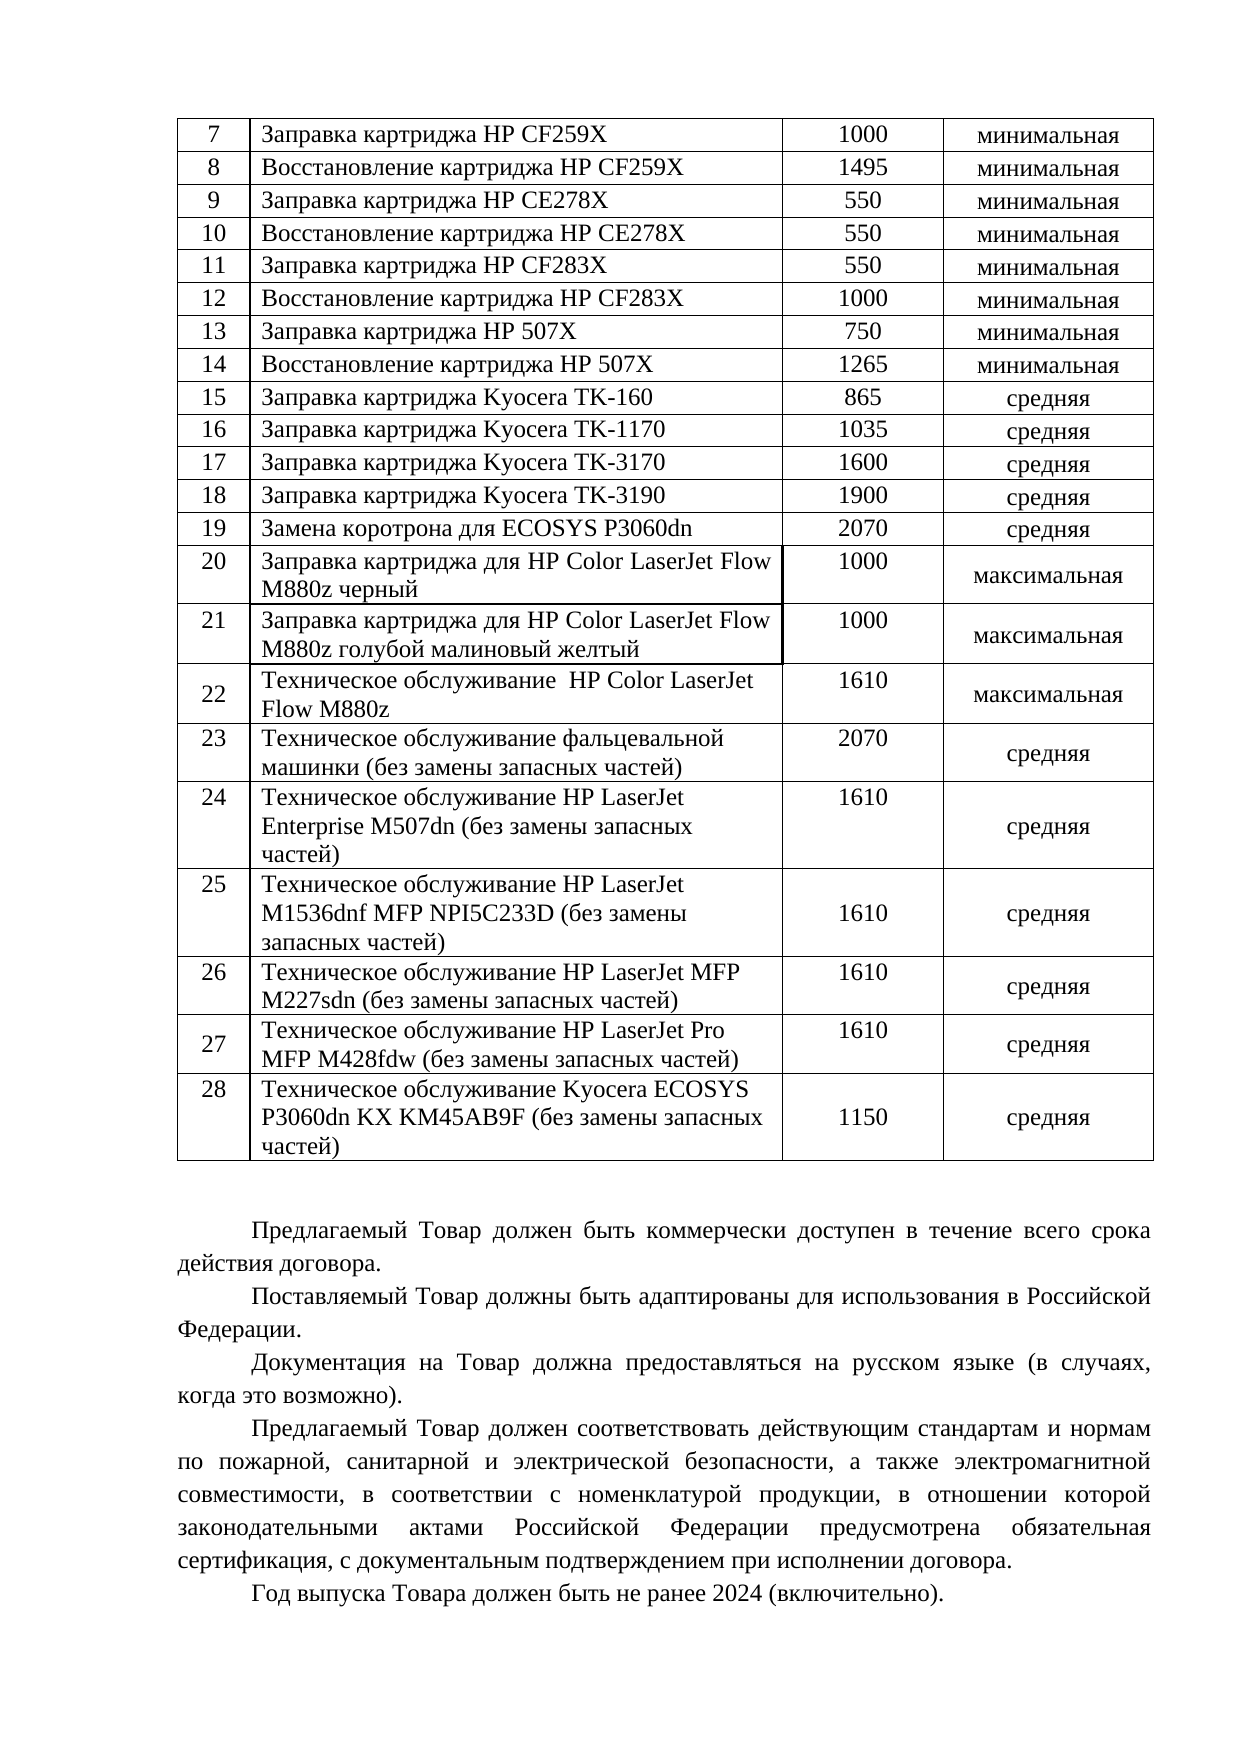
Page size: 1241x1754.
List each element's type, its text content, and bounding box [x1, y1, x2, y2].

table_cell средняя [944, 382, 1153, 413]
table_cell Заправка картриджа Kyocera TK-160 [251, 382, 782, 413]
table_cell Заправка картриджа HP CE278X [251, 185, 782, 217]
table_cell минимальная [944, 119, 1153, 151]
table_cell 23 [178, 724, 249, 781]
table_cell Заправка картриджа HP CF259X [251, 119, 782, 151]
table_cell 550 [783, 250, 943, 282]
text Год выпуска Товара должен быть не ранее 2024 (включительно). [177, 1578, 1152, 1607]
table_cell 1000 [783, 283, 943, 315]
table_cell 865 [783, 382, 943, 413]
text Поставляемый Товар должны быть адаптированы для использования в Российской Федерации. [177, 1281, 1152, 1343]
table_cell 1000 [784, 546, 943, 603]
table_cell Техническое обслуживание НР LaserJet Enterprise M507dn (без замены запасных частей) [251, 782, 782, 868]
table_cell 22 [178, 664, 249, 722]
table_cell 28 [178, 1074, 249, 1160]
table_cell минимальная [944, 316, 1153, 348]
table_cell 1610 [783, 957, 943, 1014]
table_cell 20 [178, 546, 249, 603]
table_cell 8 [178, 152, 249, 184]
table_cell 9 [178, 185, 249, 217]
table_cell Восстановление картриджа HP 507X [251, 349, 782, 381]
table_cell 18 [178, 480, 249, 512]
table_cell 550 [783, 218, 943, 249]
table_cell средняя [944, 480, 1153, 512]
table_cell 2070 [783, 513, 943, 545]
text Документация на Товар должна предоставляться на русском языке (в случаях, когда это возможно). [177, 1347, 1152, 1409]
table_cell минимальная [944, 283, 1153, 315]
table_cell максимальная [944, 604, 1153, 663]
table_cell 19 [178, 513, 249, 545]
table_cell 1035 [783, 415, 943, 446]
table_cell средняя [944, 1074, 1153, 1160]
table_cell 25 [178, 869, 249, 956]
text Предлагаемый Товар должен быть коммерчески доступен в течение всего срока действия договора. [177, 1215, 1152, 1277]
table_cell Заправка картриджа HP 507X [251, 316, 782, 348]
table_cell 7 [178, 119, 249, 151]
table_cell 1610 [783, 664, 943, 722]
table_cell 10 [178, 218, 249, 249]
table_cell средняя [944, 1015, 1153, 1073]
table_cell 1610 [783, 782, 943, 868]
table_cell 27 [178, 1015, 249, 1073]
table_cell минимальная [944, 218, 1153, 249]
table_cell Восстановление картриджа HP CF259X [251, 152, 782, 184]
table_cell 750 [783, 316, 943, 348]
table_cell 1000 [784, 604, 943, 663]
table_cell 12 [178, 283, 249, 315]
table_cell максимальная [944, 664, 1153, 722]
table_cell Техническое обслуживание HP Color LaserJet Flow M880z [251, 665, 782, 722]
table_cell Замена коротрона для ECOSYS P3060dn [251, 513, 782, 545]
table_cell максимальная [944, 546, 1153, 603]
table_cell 1150 [783, 1074, 943, 1160]
table_cell минимальная [944, 349, 1153, 381]
table_cell 1900 [783, 480, 943, 512]
table_cell Техническое обслуживание фальцевальной машинки (без замены запасных частей) [251, 724, 782, 781]
table_cell Заправка картриджа для HP Color LaserJet Flow M880z черный [251, 546, 781, 603]
table_cell 550 [783, 185, 943, 217]
table_cell 13 [178, 316, 249, 348]
table_cell 11 [178, 250, 249, 282]
table_cell Заправка картриджа для HP Color LaserJet Flow M880z голубой малиновый желтый [251, 605, 781, 663]
table_cell 1000 [783, 119, 943, 151]
table_cell средняя [944, 957, 1153, 1014]
table_cell Восстановление картриджа HP CF283X [251, 283, 782, 315]
table_cell средняя [944, 724, 1153, 781]
table_cell Заправка картриджа Kyocera TK-3190 [251, 480, 782, 512]
table_cell средняя [944, 415, 1153, 446]
table_cell 21 [178, 604, 249, 663]
table_cell Заправка картриджа Kyocera TK-3170 [251, 447, 782, 479]
table_cell 1265 [783, 349, 943, 381]
table_cell минимальная [944, 250, 1153, 282]
table_cell минимальная [944, 185, 1153, 217]
table_cell Заправка картриджа HP CF283X [251, 250, 782, 282]
table_cell 17 [178, 447, 249, 479]
table_cell 1600 [783, 447, 943, 479]
table_cell 14 [178, 349, 249, 381]
table_cell 2070 [783, 724, 943, 781]
table_cell Восстановление картриджа HP CE278X [251, 218, 782, 249]
table_cell 1610 [783, 869, 943, 956]
table_cell Техническое обслуживание HP LaserJet M1536dnf MFP NPI5C233D (без замены запасных частей) [251, 869, 782, 956]
table_cell 26 [178, 957, 249, 1014]
table_cell Заправка картриджа Kyocera TK-1170 [251, 415, 782, 446]
table_cell 1610 [783, 1015, 943, 1073]
table_cell Техническое обслуживание HP LaserJet MFP M227sdn (без замены запасных частей) [251, 957, 782, 1014]
table_cell средняя [944, 869, 1153, 956]
table_cell минимальная [944, 152, 1153, 184]
table_cell средняя [944, 513, 1153, 545]
table_cell Техническое обслуживание Kyocera ECOSYS P3060dn KX KM45AB9F (без замены запасных частей) [251, 1074, 782, 1160]
table_cell 15 [178, 382, 249, 413]
table_cell Техническое обслуживание HP LaserJet Pro MFP M428fdw (без замены запасных частей) [251, 1015, 782, 1073]
table_cell 24 [178, 782, 249, 868]
table_cell средняя [944, 447, 1153, 479]
text Предлагаемый Товар должен соответствовать действующим стандартам и нормам по пожарной, санитарной и электрической безопасности, а также электромагнитной совместимости, в соответствии с номенклатурой продукции, в отношении которой законодательными актами Российской Федерации предусмотрена обязательная сертификация, с документальным подтверждением при исполнении договора. [177, 1413, 1152, 1574]
table_cell 1495 [783, 152, 943, 184]
table_cell 16 [178, 415, 249, 446]
table_cell средняя [944, 782, 1153, 868]
